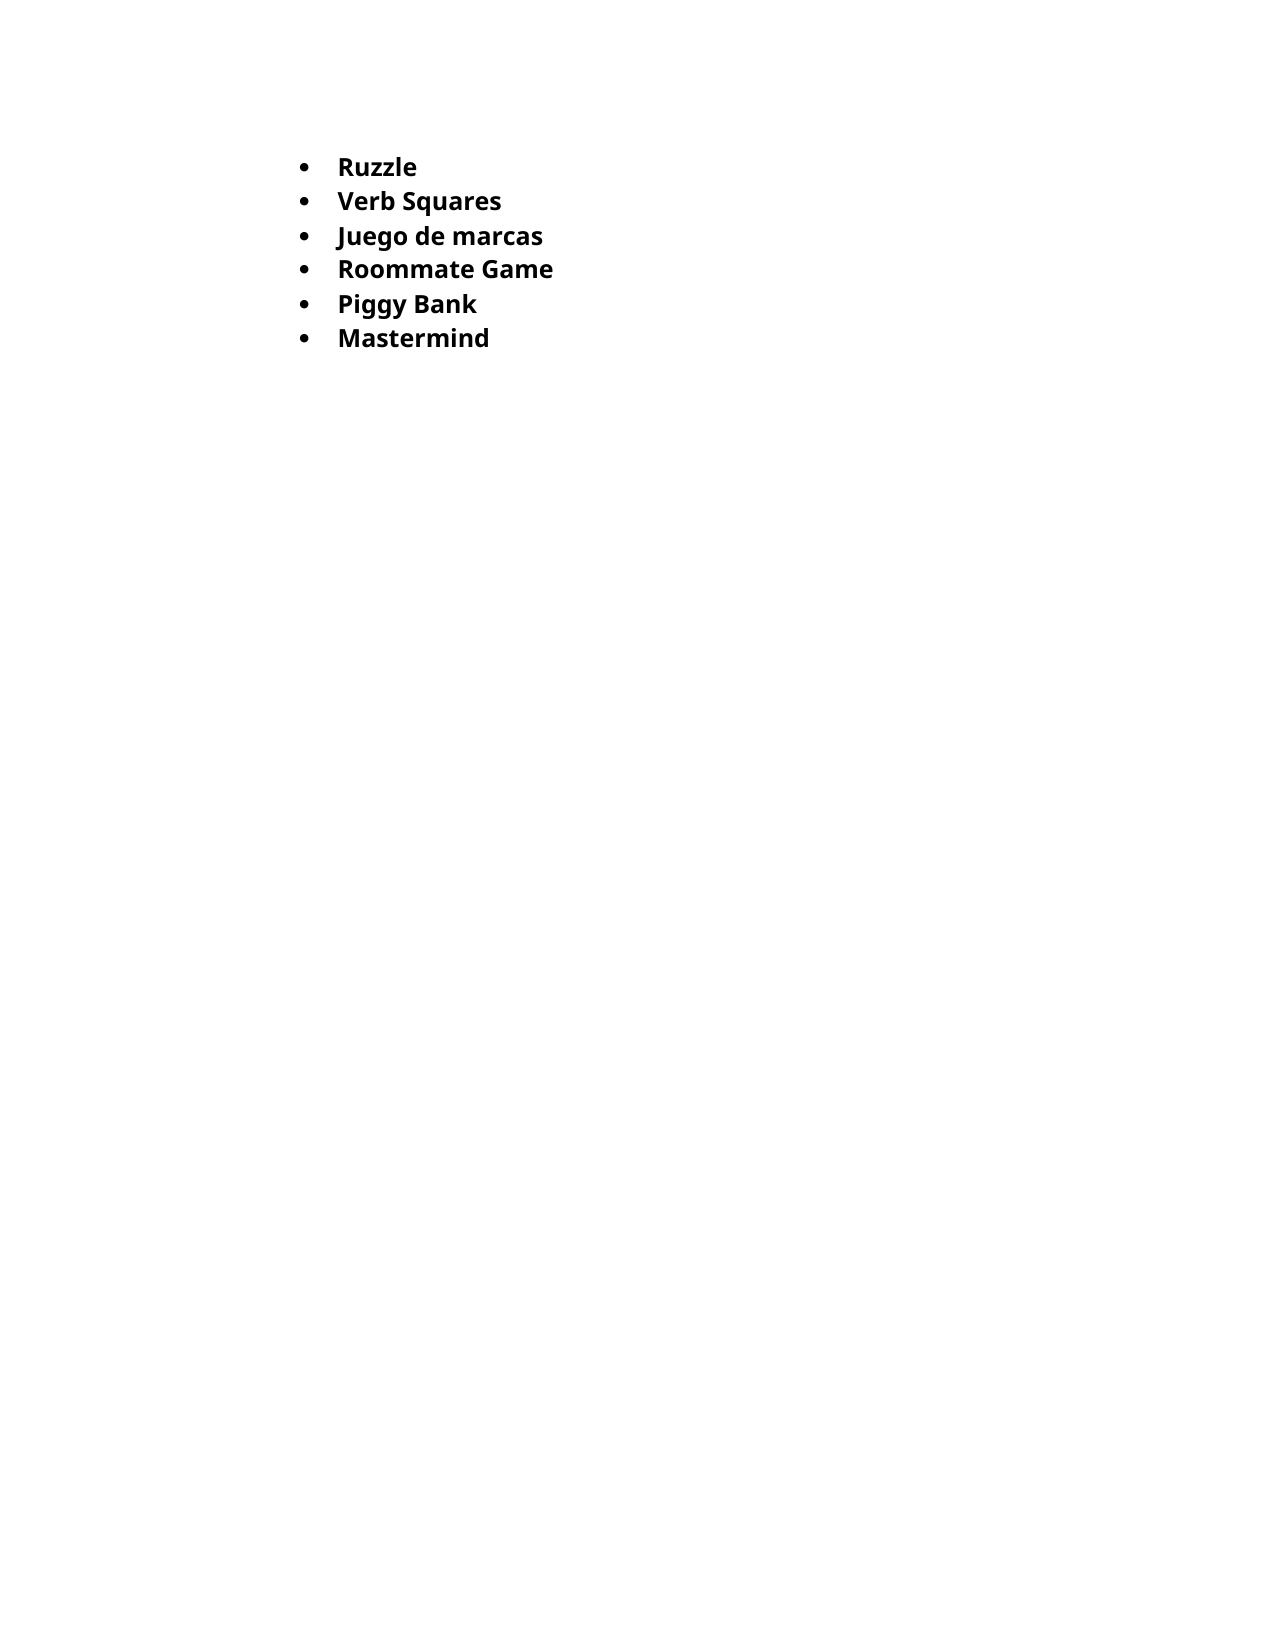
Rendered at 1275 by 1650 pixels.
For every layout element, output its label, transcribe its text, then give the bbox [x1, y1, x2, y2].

list Piggy Bank [300, 286, 1087, 320]
list Mastermind [300, 320, 1087, 354]
list Verb Squares [300, 184, 1087, 218]
list Ruzzle [300, 150, 1087, 184]
list Juego de marcas [300, 218, 1087, 252]
list Roommate Game [300, 252, 1087, 286]
